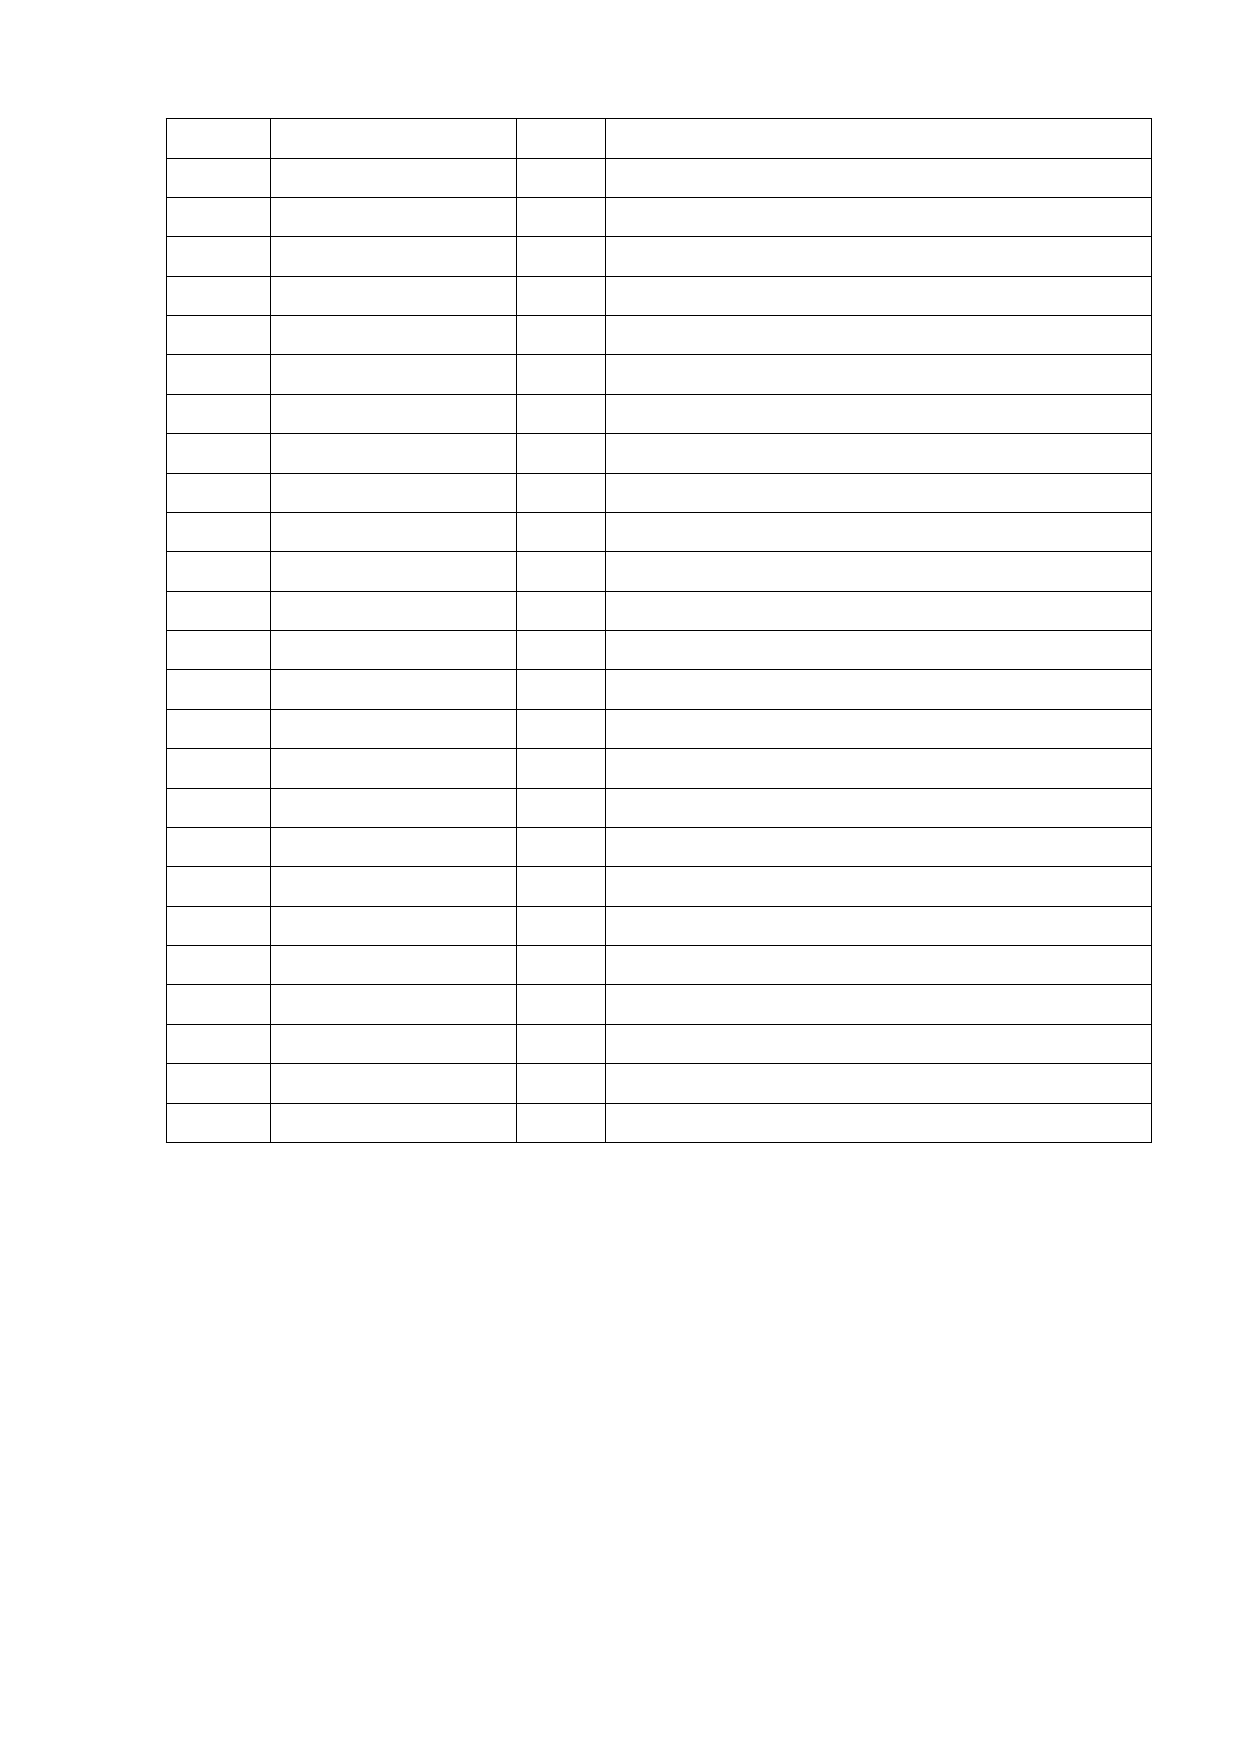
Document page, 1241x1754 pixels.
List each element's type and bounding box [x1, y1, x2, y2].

table_cell [167, 552, 270, 591]
table_cell [167, 828, 270, 866]
table_cell [606, 159, 1151, 197]
table_cell [517, 1064, 605, 1102]
table_cell [167, 237, 270, 276]
table_cell [167, 985, 270, 1024]
table_cell [271, 1025, 516, 1063]
table_cell [517, 316, 605, 354]
table_cell [606, 710, 1151, 748]
table_cell [167, 631, 270, 669]
table_cell [606, 552, 1151, 591]
table_cell [271, 749, 516, 787]
table_cell [517, 985, 605, 1024]
table_cell [517, 552, 605, 591]
table_cell [517, 474, 605, 512]
table_cell [271, 710, 516, 748]
table_cell [271, 355, 516, 394]
table_cell [606, 592, 1151, 630]
table_cell [517, 907, 605, 945]
table_cell [606, 867, 1151, 906]
table_cell [606, 316, 1151, 354]
table_cell [271, 474, 516, 512]
table_cell [517, 119, 605, 157]
table_cell [271, 395, 516, 433]
table_cell [606, 474, 1151, 512]
table_cell [606, 1064, 1151, 1102]
table_cell [167, 395, 270, 433]
table_cell [606, 237, 1151, 276]
table_cell [517, 1104, 605, 1142]
table_cell [271, 985, 516, 1024]
table_cell [517, 867, 605, 906]
table_cell [167, 670, 270, 709]
table_cell [517, 277, 605, 315]
table_cell [517, 159, 605, 197]
table_cell [517, 710, 605, 748]
table_cell [517, 513, 605, 551]
table_cell [167, 592, 270, 630]
table_cell [167, 749, 270, 787]
table_cell [271, 670, 516, 709]
table_cell [606, 434, 1151, 472]
table_cell [517, 395, 605, 433]
table_cell [517, 237, 605, 276]
table_cell [167, 867, 270, 906]
table_cell [271, 1104, 516, 1142]
table_cell [606, 119, 1151, 157]
table_cell [167, 1025, 270, 1063]
table_cell [167, 474, 270, 512]
table_cell [517, 670, 605, 709]
table_cell [167, 513, 270, 551]
table_cell [606, 789, 1151, 827]
table_cell [167, 1104, 270, 1142]
table_cell [271, 513, 516, 551]
table_cell [167, 907, 270, 945]
table_cell [271, 828, 516, 866]
table_cell [271, 946, 516, 984]
table_cell [606, 1104, 1151, 1142]
table_cell [271, 237, 516, 276]
table_cell [606, 198, 1151, 236]
table_cell [517, 1025, 605, 1063]
table_cell [517, 355, 605, 394]
table_cell [517, 828, 605, 866]
table_cell [271, 592, 516, 630]
table_cell [606, 355, 1151, 394]
table_cell [606, 513, 1151, 551]
table_cell [606, 1025, 1151, 1063]
table_cell [167, 159, 270, 197]
table_cell [271, 867, 516, 906]
table_cell [606, 395, 1151, 433]
table_cell [271, 552, 516, 591]
table_cell [517, 198, 605, 236]
table_cell [606, 907, 1151, 945]
table_cell [167, 789, 270, 827]
table_cell [271, 434, 516, 472]
table_cell [271, 316, 516, 354]
table_cell [606, 670, 1151, 709]
table_cell [271, 907, 516, 945]
table_cell [606, 631, 1151, 669]
table_cell [517, 789, 605, 827]
table_cell [517, 749, 605, 787]
table_cell [167, 277, 270, 315]
table_cell [271, 198, 516, 236]
table_cell [517, 434, 605, 472]
table_cell [167, 316, 270, 354]
table_cell [167, 198, 270, 236]
table_cell [271, 631, 516, 669]
table_cell [271, 119, 516, 157]
table_cell [606, 828, 1151, 866]
table_cell [271, 789, 516, 827]
table_cell [606, 277, 1151, 315]
table_cell [167, 946, 270, 984]
table_cell [167, 355, 270, 394]
table_cell [167, 119, 270, 157]
table_cell [517, 592, 605, 630]
table_cell [271, 159, 516, 197]
table_cell [517, 631, 605, 669]
table_cell [167, 434, 270, 472]
table_cell [271, 1064, 516, 1102]
table_cell [517, 946, 605, 984]
table_cell [606, 985, 1151, 1024]
table_cell [167, 710, 270, 748]
table_cell [167, 1064, 270, 1102]
table_cell [606, 946, 1151, 984]
table_cell [271, 277, 516, 315]
table_cell [606, 749, 1151, 787]
